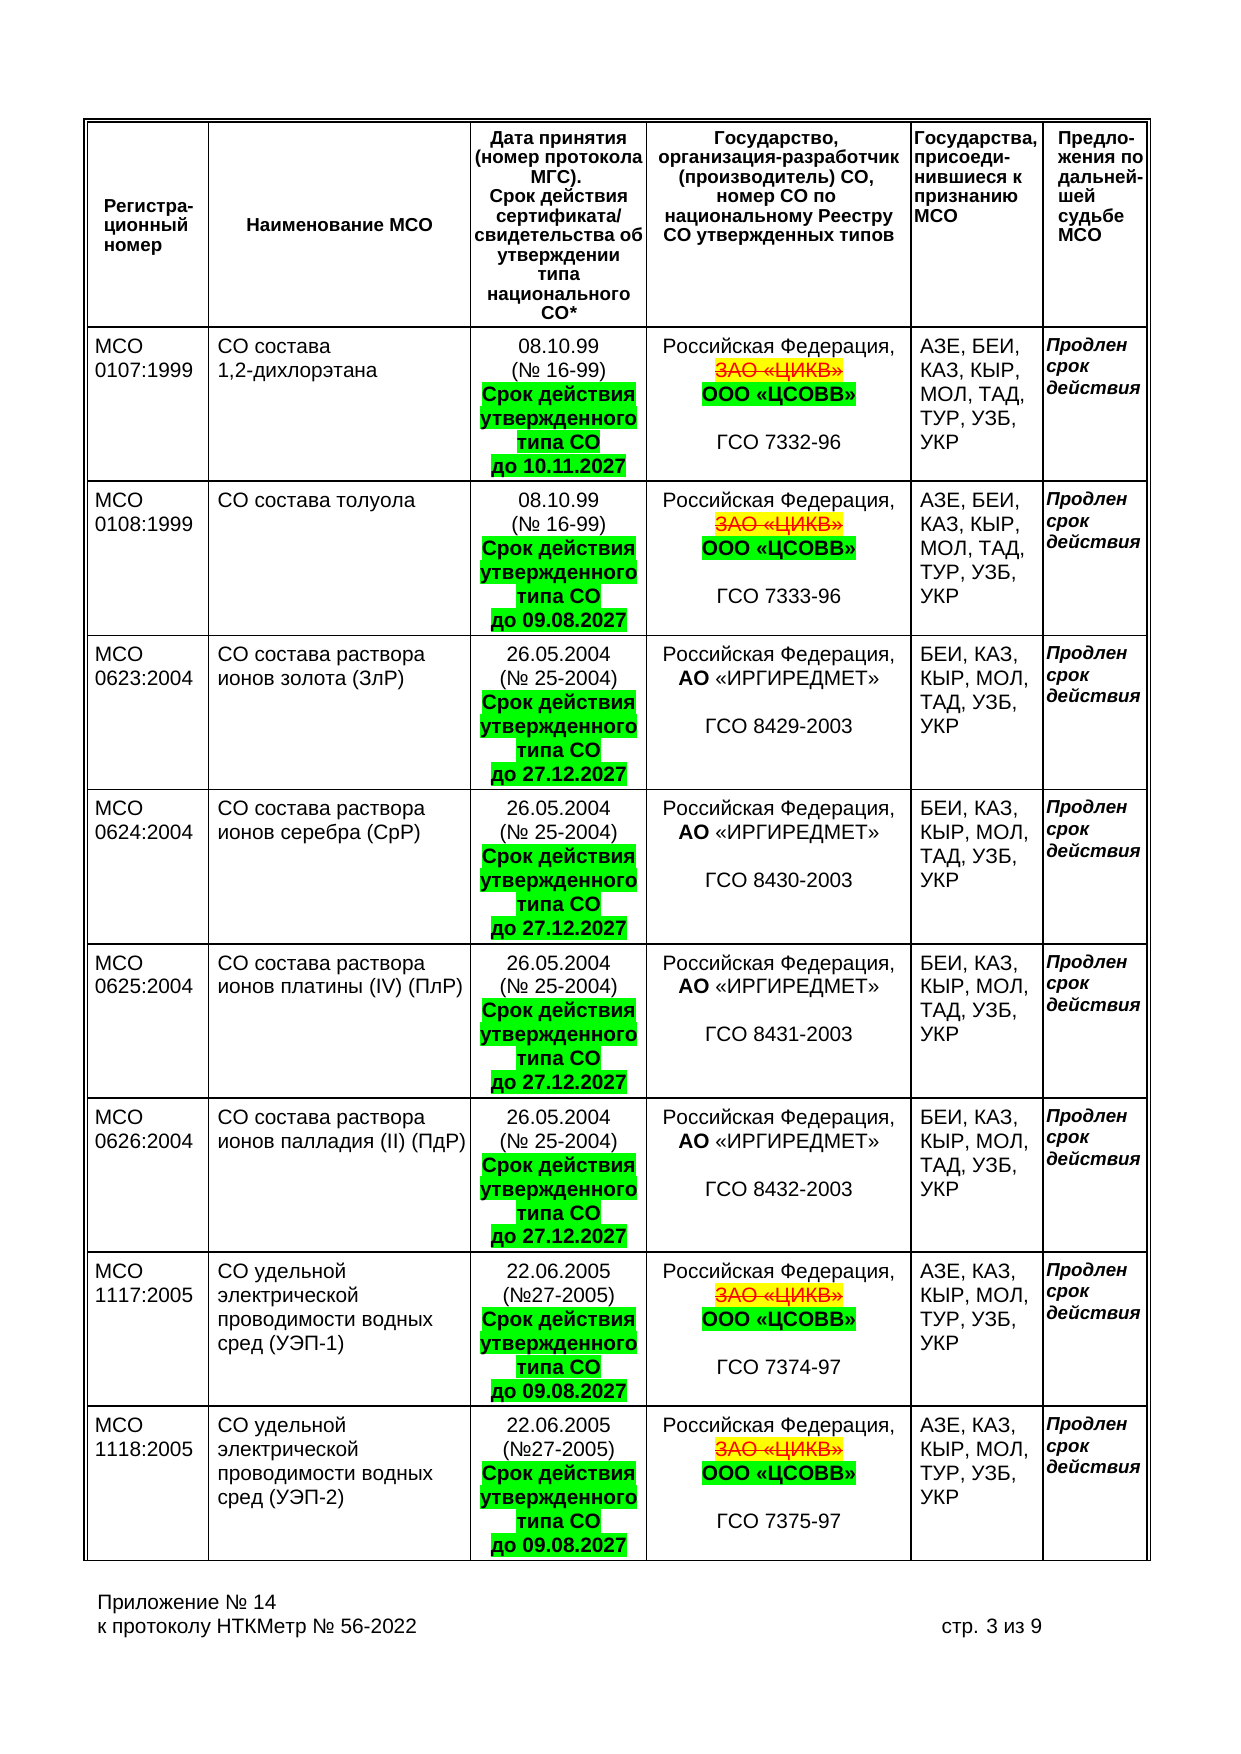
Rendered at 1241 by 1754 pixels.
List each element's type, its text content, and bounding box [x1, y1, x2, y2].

table_cell МСО 1118:2005 [88, 1407, 208, 1559]
table_cell Продлен срок действия [1044, 636, 1146, 789]
table_cell БЕИ, КАЗ, КЫР, МОЛ, ТАД, УЗБ, УКР [912, 790, 1042, 943]
table_cell Российская Федерация, ЗАО «ЦИКВ» ООО «ЦСОВВ» ГСО 7375-97 [647, 1407, 910, 1559]
table_cell СО состава толуола [209, 482, 470, 634]
table_cell 22.06.2005 (№27-2005) Срок действия утвержденного типа СО до 09.08.2027 [471, 1253, 646, 1405]
table_cell Продлен срок действия [1044, 1407, 1146, 1559]
table_cell Российская Федерация, АО «ИРГИРЕДМЕТ» ГСО 8431-2003 [647, 945, 910, 1097]
table_header Государства, присоеди-нившиеся к признанию МСО [912, 123, 1042, 326]
table_cell МСО 1117:2005 [88, 1253, 208, 1405]
table_cell БЕИ, КАЗ, КЫР, МОЛ, ТАД, УЗБ, УКР [912, 945, 1042, 1097]
table_cell БЕИ, КАЗ, КЫР, МОЛ, ТАД, УЗБ, УКР [912, 1099, 1042, 1251]
table_header Предло-жения по дальней-шей судьбе МСО [1044, 123, 1146, 326]
table_cell МСО 0108:1999 [88, 482, 208, 634]
table_cell СО удельной электрической проводимости водных сред (УЭП-2) [209, 1407, 470, 1559]
table_cell СО состава раствора ионов серебра (СрР) [209, 790, 470, 943]
table_cell 26.05.2004 (№ 25-2004) Срок действия утвержденного типа СО до 27.12.2027 [471, 790, 646, 943]
table_cell Продлен срок действия [1044, 790, 1146, 943]
table_cell 08.10.99 (№ 16-99) Срок действия утвержденного типа СО до 10.11.2027 [471, 328, 646, 480]
table_cell Российская Федерация, ЗАО «ЦИКВ» ООО «ЦСОВВ» ГСО 7332-96 [647, 328, 910, 480]
table_header Дата принятия (номер протокола МГС). Срок действия сертификата/ свидетельства об утверждении типа национального СО* [471, 123, 646, 326]
table_cell Продлен срок действия [1044, 328, 1146, 480]
table_cell 26.05.2004 (№ 25-2004) Срок действия утвержденного типа СО до 27.12.2027 [471, 945, 646, 1097]
table_cell Российская Федерация, ЗАО «ЦИКВ» ООО «ЦСОВВ» ГСО 7333-96 [647, 482, 910, 634]
table_cell СО состава раствора ионов золота (ЗлР) [209, 636, 470, 789]
table_cell БЕИ, КАЗ, КЫР, МОЛ, ТАД, УЗБ, УКР [912, 636, 1042, 789]
table_cell Продлен срок действия [1044, 1099, 1146, 1251]
table_cell МСО 0626:2004 [88, 1099, 208, 1251]
table_cell АЗЕ, БЕИ, КАЗ, КЫР, МОЛ, ТАД, ТУР, УЗБ, УКР [912, 482, 1042, 634]
table_cell АЗЕ, КАЗ, КЫР, МОЛ, ТУР, УЗБ, УКР [912, 1253, 1042, 1405]
table_cell СО состава раствора ионов палладия (II) (ПдР) [209, 1099, 470, 1251]
table_cell Продлен срок действия [1044, 1253, 1146, 1405]
table_cell МСО 0623:2004 [88, 636, 208, 789]
table_cell 22.06.2005 (№27-2005) Срок действия утвержденного типа СО до 09.08.2027 [471, 1407, 646, 1559]
table_header Наименование МСО [209, 123, 470, 326]
table_cell АЗЕ, КАЗ, КЫР, МОЛ, ТУР, УЗБ, УКР [912, 1407, 1042, 1559]
table_cell МСО 0625:2004 [88, 945, 208, 1097]
table_cell 26.05.2004 (№ 25-2004) Срок действия утвержденного типа СО до 27.12.2027 [471, 636, 646, 789]
table_cell СО удельной электрической проводимости водных сред (УЭП-1) [209, 1253, 470, 1405]
table_cell 26.05.2004 (№ 25-2004) Срок действия утвержденного типа СО до 27.12.2027 [471, 1099, 646, 1251]
table_cell Российская Федерация, АО «ИРГИРЕДМЕТ» ГСО 8432-2003 [647, 1099, 910, 1251]
table_cell АЗЕ, БЕИ, КАЗ, КЫР, МОЛ, ТАД, ТУР, УЗБ, УКР [912, 328, 1042, 480]
table_cell СО состава раствора ионов платины (IV) (ПлР) [209, 945, 470, 1097]
table_header Государство, организация-разработчик (производитель) СО, номер СО по национальному Реестру СО утвержденных типов [647, 123, 910, 326]
table_cell МСО 0624:2004 [88, 790, 208, 943]
table_cell Российская Федерация, АО «ИРГИРЕДМЕТ» ГСО 8429-2003 [647, 636, 910, 789]
table_header Регистра-ционный номер [88, 123, 208, 326]
table_cell Продлен срок действия [1044, 482, 1146, 634]
table_cell 08.10.99 (№ 16-99) Срок действия утвержденного типа СО до 09.08.2027 [471, 482, 646, 634]
table_cell Российская Федерация, АО «ИРГИРЕДМЕТ» ГСО 8430-2003 [647, 790, 910, 943]
table_cell Российская Федерация, ЗАО «ЦИКВ» ООО «ЦСОВВ» ГСО 7374-97 [647, 1253, 910, 1405]
table_cell МСО 0107:1999 [88, 328, 208, 480]
table_cell СО состава 1,2-дихлорэтана [209, 328, 470, 480]
table_cell Продлен срок действия [1044, 945, 1146, 1097]
